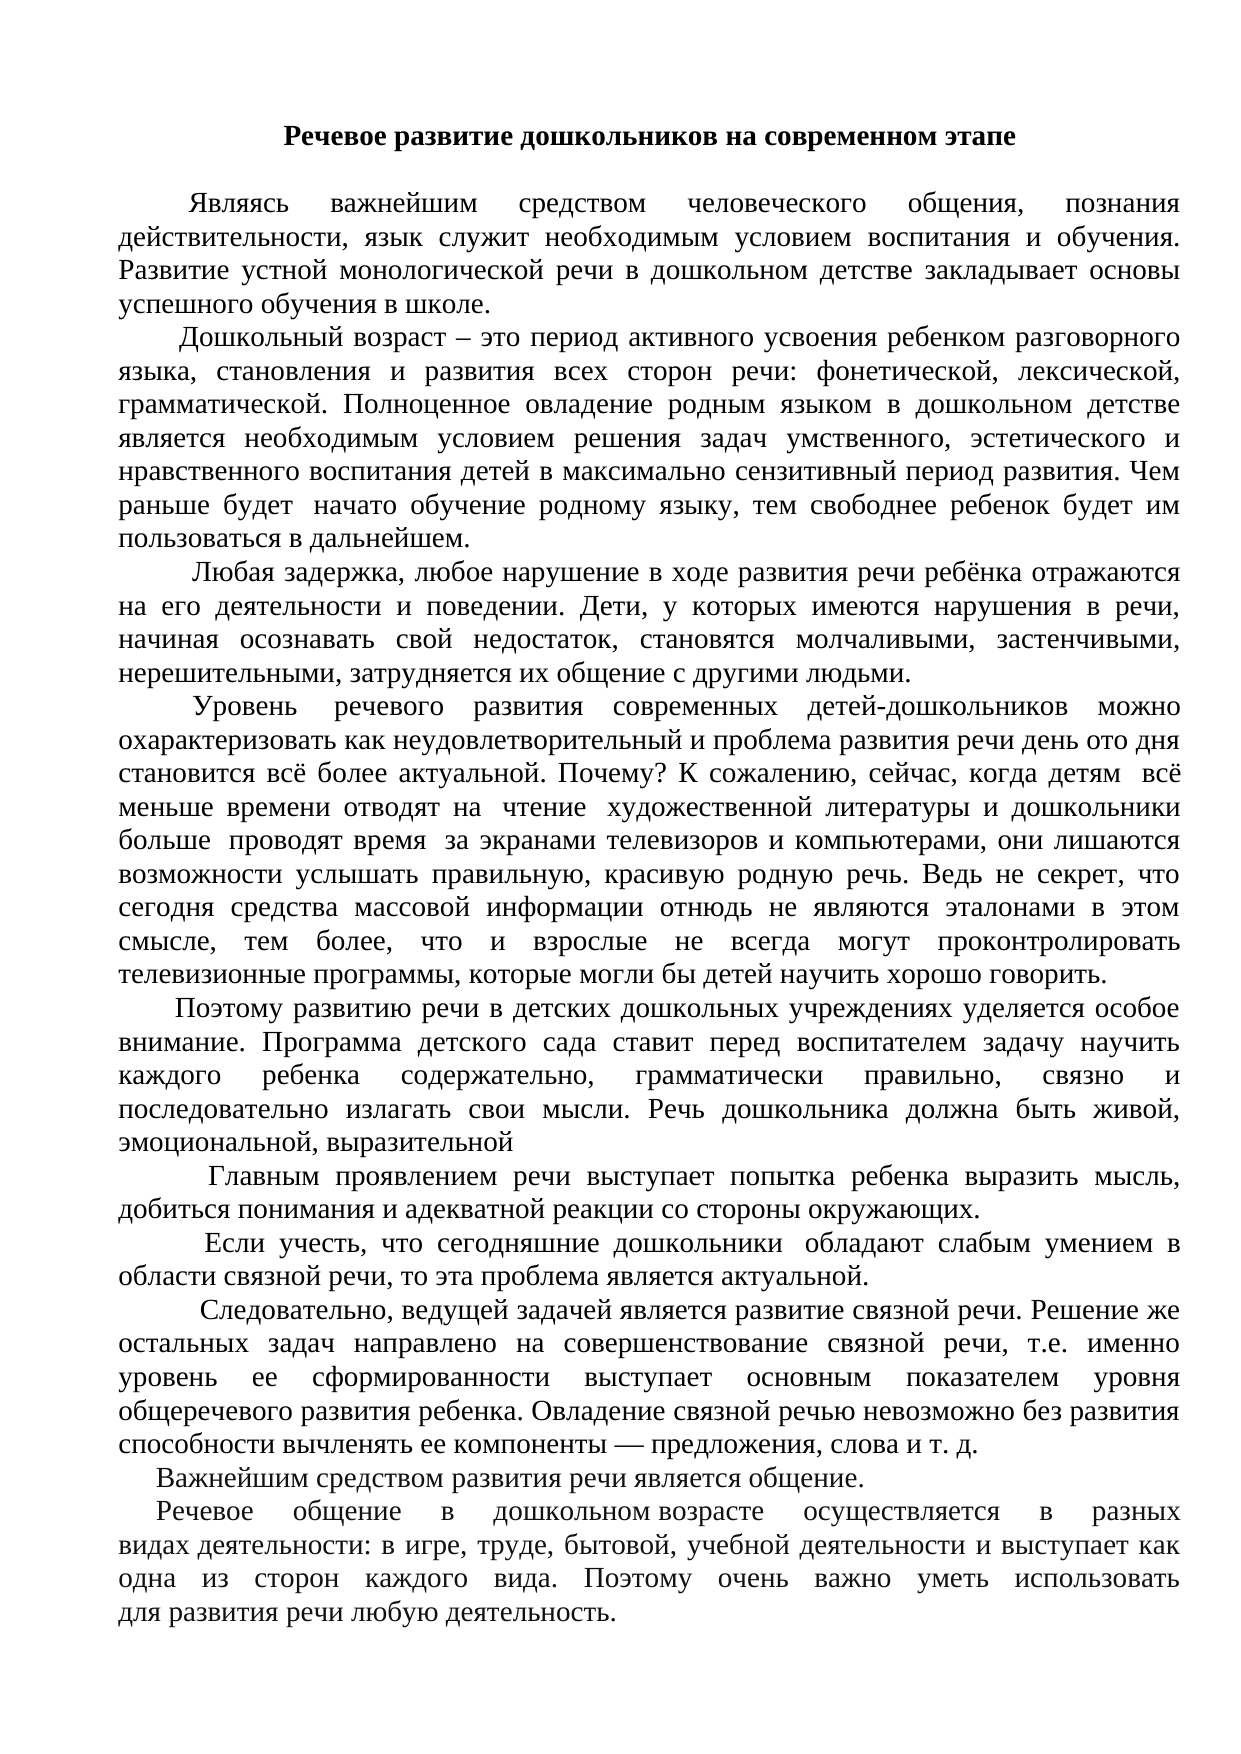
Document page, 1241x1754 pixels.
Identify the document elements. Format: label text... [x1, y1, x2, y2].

text Поэтому развитию речи в детских дошкольных учреждениях уделяется особое внимание. Программа детского сада ставит перед воспитателем задачу научить каждого ребенка содержательно, грамматически правильно, связно и последовательно излагать свои мысли. Речь дошкольника должна быть живой, эмоциональной, выразительной [118, 990, 1181, 1158]
text Главным проявлением речи выступает попытка ребенка выразить мысль, добиться понимания и адекватной реакции со стороны окружающих. [118, 1158, 1181, 1225]
text Следовательно, ведущей задачей является развитие связной речи. Решение же остальных задач направлено на совершенствование связной речи, т.е. именно уровень ее сформированности выступает основным показателем уровня общеречевого развития ребенка. Овладение связной речью невозможно без развития способности вычленять ее компоненты — предложения, слова и т. д. [118, 1292, 1181, 1460]
text Речевое общение в дошкольном возрасте осуществляется в разных видах деятельности: в игре, труде, бытовой, учебной деятельности и выступает как одна из сторон каждого вида. Поэтому очень важно уметь использовать для развития речи любую деятельность. [118, 1493, 1181, 1627]
text Важнейшим средством развития речи является общение. [118, 1460, 1181, 1493]
text Дошкольный возраст – это период активного усвоения ребенком разговорного языка, становления и развития всех сторон речи: фонетической, лексической, грамматической. Полноценное овладение родным языком в дошкольном детстве является необходимым условием решения задач умственного, эстетического и нравственного воспитания детей в максимально сензитивный период развития. Чем раньше будет начато обучение родному языку, тем свободнее ребенок будет им пользоваться в дальнейшем. [118, 319, 1181, 554]
text Речевое развитие дошкольников на современном этапе [118, 118, 1181, 152]
text Если учесть, что сегодняшние дошкольники обладают слабым умением в области связной речи, то эта проблема является актуальной. [118, 1225, 1181, 1292]
text Являясь важнейшим средством человеческого общения, познания действительности, язык служит необходимым условием воспитания и обучения. Развитие устной монологической речи в дошкольном детстве закладывает основы успешного обучения в школе. [118, 185, 1181, 319]
text Любая задержка, любое нарушение в ходе развития речи ребёнка отражаются на его деятельности и поведении. Дети, у которых имеются нарушения в речи, начиная осознавать свой недостаток, становятся молчаливыми, застенчивыми, нерешительными, затрудняется их общение с другими людьми. [118, 554, 1181, 688]
text Уровень речевого развития современных детей-дошкольников можно охарактеризовать как неудовлетворительный и проблема развития речи день ото дня становится всё более актуальной. Почему? К сожалению, сейчас, когда детям всё меньше времени отводят на чтение художественной литературы и дошкольники больше проводят время за экранами телевизоров и компьютерами, они лишаются возможности услышать правильную, красивую родную речь. Ведь не секрет, что сегодня средства массовой информации отнюдь не являются эталонами в этом смысле, тем более, что и взрослые не всегда могут проконтролировать телевизионные программы, которые могли бы детей научить хорошо говорить. [118, 688, 1181, 990]
